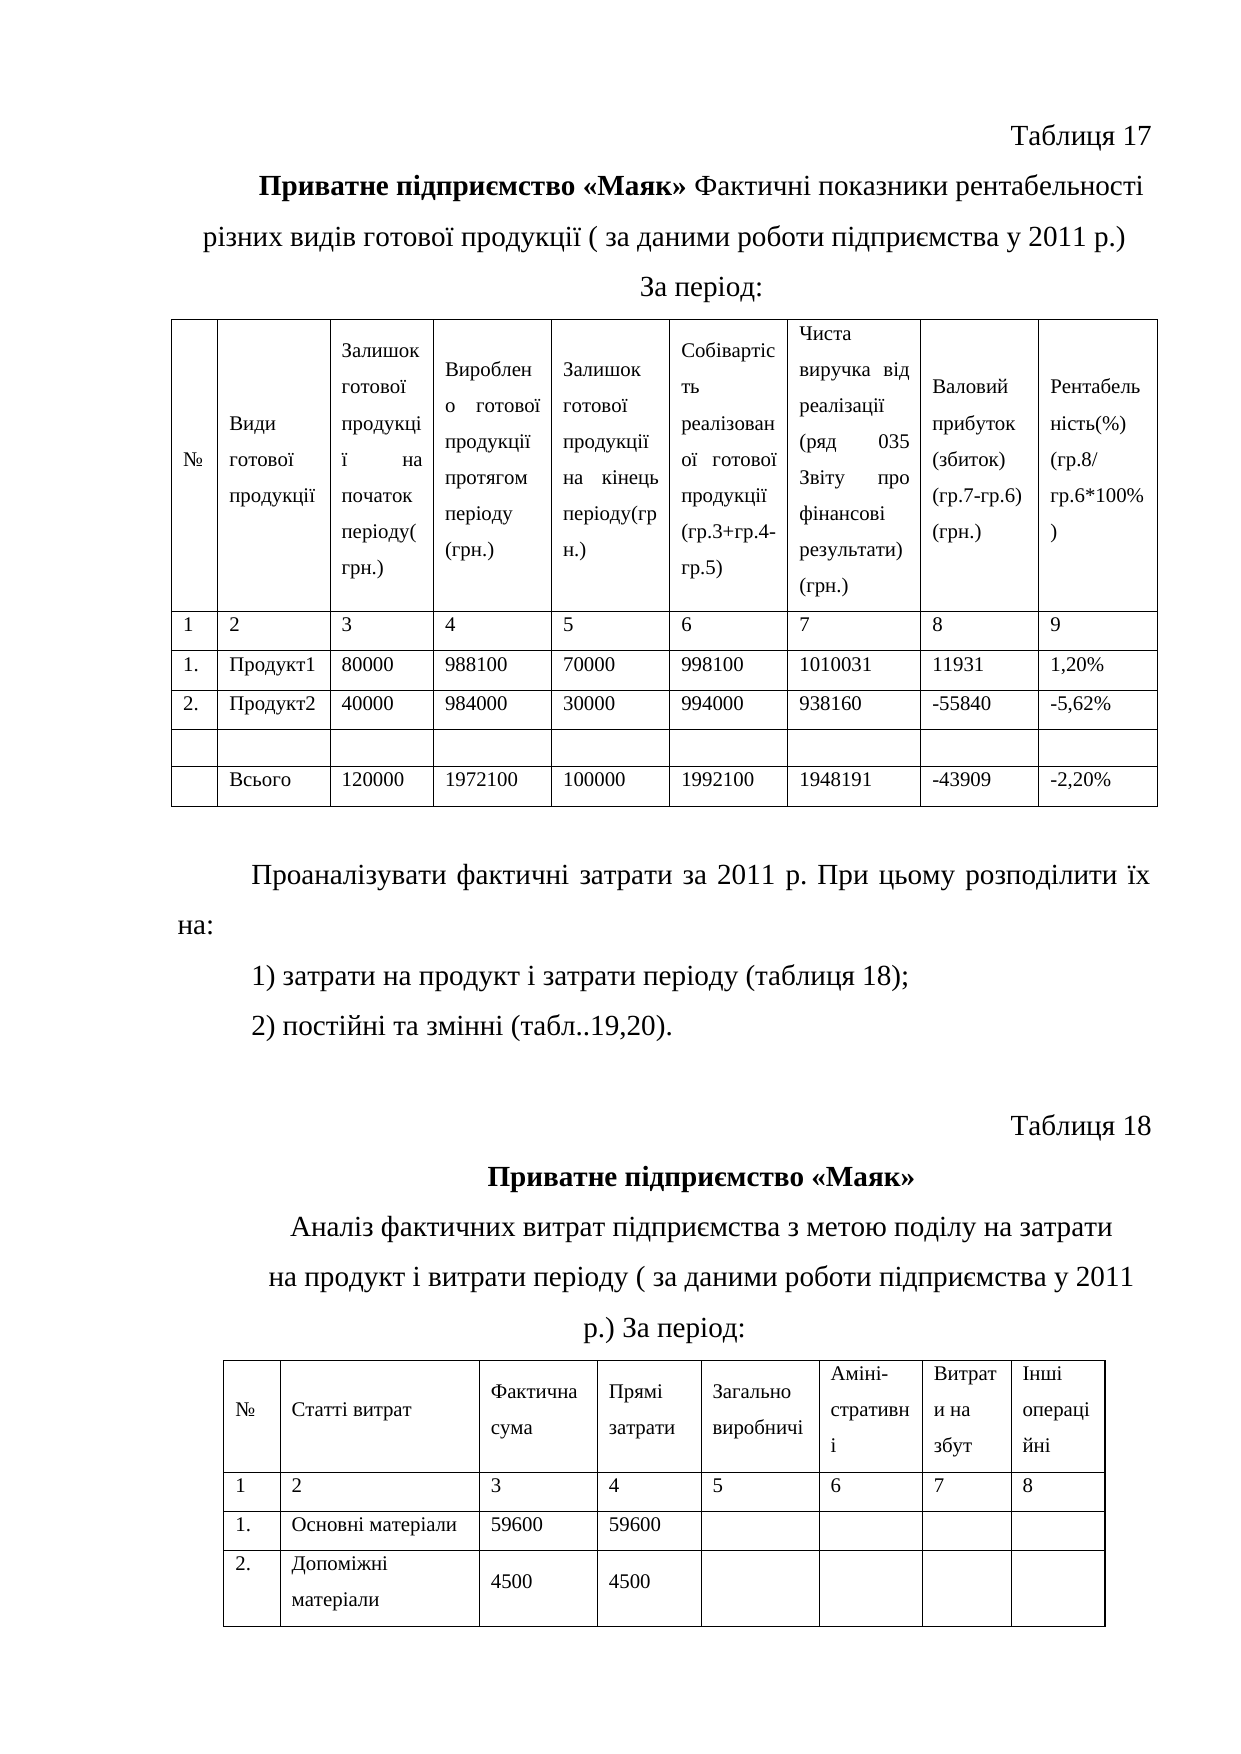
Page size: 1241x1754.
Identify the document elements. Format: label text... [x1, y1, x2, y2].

table_cell 4500 [480, 1551, 597, 1626]
table_cell 59600 [598, 1512, 701, 1550]
table_header Залишок готової продукції на кінець періоду(грн.) [552, 320, 669, 611]
table_cell 1. [224, 1512, 280, 1550]
table_cell Продукт1 [218, 651, 330, 690]
table_cell 59600 [480, 1512, 597, 1550]
table_header Залишок готової продукції на початок періоду(грн.) [331, 320, 433, 611]
table_header Загально виробничі [702, 1361, 819, 1472]
text Таблиця 17 [177, 118, 1152, 152]
table_cell 1972100 [434, 767, 551, 806]
table_cell -5,62% [1039, 691, 1157, 729]
table_cell 9 [1039, 612, 1157, 650]
table_cell 30000 [552, 691, 669, 729]
table_cell [820, 1551, 922, 1626]
table_cell 7 [788, 612, 920, 650]
table_cell 11931 [921, 651, 1038, 690]
table_header № [172, 320, 217, 611]
table_cell -43909 [921, 767, 1038, 806]
table_cell 5 [552, 612, 669, 650]
table_cell [172, 767, 217, 806]
table_cell [218, 730, 330, 766]
table_cell 1948191 [788, 767, 920, 806]
table_cell 1 [224, 1473, 280, 1511]
table_header Чиста виручка від реалізації (ряд 035 Звіту про фінансові результати)(грн.) [788, 320, 920, 611]
table_cell 120000 [331, 767, 433, 806]
text Проаналізувати фактичні затрати за 2011 р. При цьому розподілити їх на: [177, 857, 1152, 941]
table_cell -55840 [921, 691, 1038, 729]
table_cell [921, 730, 1038, 766]
table_cell Всього [218, 767, 330, 806]
table_header Види готової продукції [218, 320, 330, 611]
table_cell 5 [702, 1473, 819, 1511]
table_cell Основні матеріали [281, 1512, 479, 1550]
table_header Витрати на збут [923, 1361, 1011, 1472]
text на продукт і витрати періоду ( за даними роботи підприємства у 2011 р.) За період: [177, 1259, 1152, 1343]
table_cell 1010031 [788, 651, 920, 690]
table_header Вироблено готової продукції протягом періоду (грн.) [434, 320, 551, 611]
table_cell 6 [670, 612, 787, 650]
text 1) затрати на продукт і затрати періоду (таблиця 18); [177, 958, 1152, 991]
table_header № [224, 1361, 280, 1472]
table_cell [670, 730, 787, 766]
table_cell 1,20% [1039, 651, 1157, 690]
table_header Аміні-стративні [820, 1361, 922, 1472]
table_cell 4 [434, 612, 551, 650]
table_cell 2. [172, 691, 217, 729]
table_cell 938160 [788, 691, 920, 729]
table_cell 984000 [434, 691, 551, 729]
table_cell 4 [598, 1473, 701, 1511]
table_header Статті витрат [281, 1361, 479, 1472]
table_header Валовий прибуток (збиток)(гр.7-гр.6)(грн.) [921, 320, 1038, 611]
table_cell 3 [331, 612, 433, 650]
table_cell -2,20% [1039, 767, 1157, 806]
table_header Собівартість реалізованої готової продукції (гр.3+гр.4-гр.5) [670, 320, 787, 611]
table_cell 8 [921, 612, 1038, 650]
table_cell 4500 [598, 1551, 701, 1626]
table_cell [788, 730, 920, 766]
table_cell [1012, 1551, 1104, 1626]
table_cell 40000 [331, 691, 433, 729]
table_cell [172, 730, 217, 766]
table_cell 988100 [434, 651, 551, 690]
table_cell [1012, 1512, 1104, 1550]
table_cell 994000 [670, 691, 787, 729]
table_cell 80000 [331, 651, 433, 690]
table_cell 1. [172, 651, 217, 690]
table_header Прямі затрати [598, 1361, 701, 1472]
table_header Рентабельність(%)(гр.8/гр.6*100%) [1039, 320, 1157, 611]
table_cell 1992100 [670, 767, 787, 806]
text Таблиця 18 [177, 1108, 1152, 1142]
text 2) постійні та змінні (табл..19,20). [177, 1008, 1152, 1041]
table_cell 3 [480, 1473, 597, 1511]
text Аналіз фактичних витрат підприємства з метою поділу на затрати [177, 1209, 1152, 1243]
table_cell 100000 [552, 767, 669, 806]
table_cell 8 [1012, 1473, 1104, 1511]
table_cell 6 [820, 1473, 922, 1511]
table_cell [923, 1551, 1011, 1626]
text Приватне підприємство «Маяк» [177, 1159, 1152, 1192]
table_cell 1 [172, 612, 217, 650]
table_cell [1039, 730, 1157, 766]
table_cell [331, 730, 433, 766]
table_cell Допоміжні матеріали [281, 1551, 479, 1626]
table_header Інші операційні [1012, 1361, 1104, 1472]
table_cell [820, 1512, 922, 1550]
table_cell [702, 1512, 819, 1550]
table_cell 7 [923, 1473, 1011, 1511]
table_cell 2 [281, 1473, 479, 1511]
table_cell 70000 [552, 651, 669, 690]
table_cell [434, 730, 551, 766]
table_cell [702, 1551, 819, 1626]
text За період: [177, 269, 1152, 303]
table_cell [552, 730, 669, 766]
table_cell [923, 1512, 1011, 1550]
table_cell 2. [224, 1551, 280, 1626]
table_cell Продукт2 [218, 691, 330, 729]
table_cell 2 [218, 612, 330, 650]
table_header Фактична сума [480, 1361, 597, 1472]
table_cell 998100 [670, 651, 787, 690]
text Приватне підприємство «Маяк» Фактичні показники рентабельності різних видів готової продукції ( за даними роботи підприємства у 2011 р.) [177, 168, 1152, 252]
